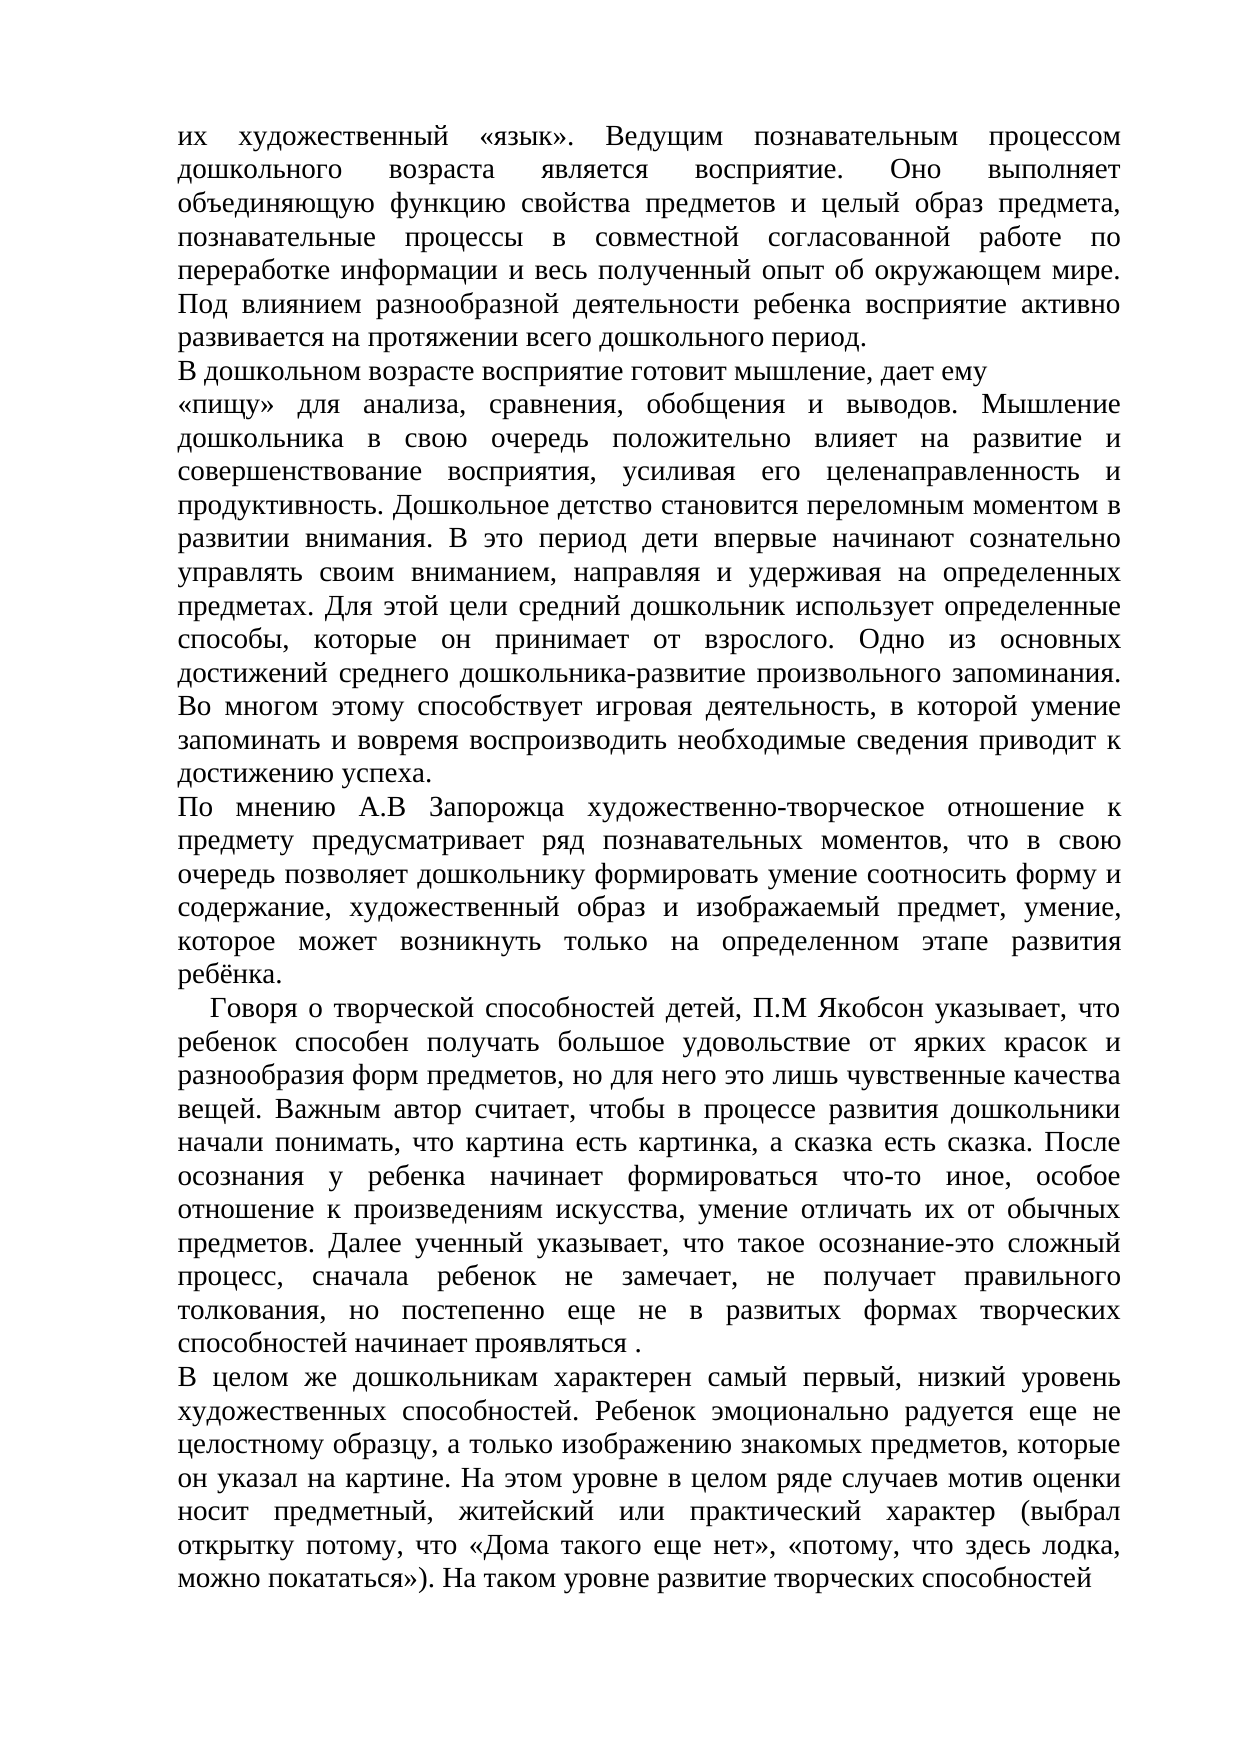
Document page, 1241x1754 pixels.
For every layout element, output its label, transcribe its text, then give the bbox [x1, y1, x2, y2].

text В целом же дошкольникам характерен самый первый, низкий уровень художественных способностей. Ребенок эмоционально радуется еще не целостному образцу, а только изображению знакомых предметов, которые он указал на картине. На этом уровне в целом ряде случаев мотив оценки носит предметный, житейский или практический характер (выбрал открытку потому, что «Дома такого еще нет», «потому, что здесь лодка, можно покататься»). На таком уровне развитие творческих способностей [177, 1359, 1122, 1594]
text Говоря о творческой способностей детей, П.М Якобсон указывает, что ребенок способен получать большое удовольствие от ярких красок и разнообразия форм предметов, но для него это лишь чувственные качества вещей. Важным автор считает, чтобы в процессе развития дошкольники начали понимать, что картина есть картинка, а сказка есть сказка. После осознания у ребенка начинает формироваться что-то иное, особое отношение к произведениям искусства, умение отличать их от обычных предметов. Далее ученный указывает, что такое осознание-это сложный процесс, сначала ребенок не замечает, не получает правильного толкования, но постепенно еще не в развитых формах творческих способностей начинает проявляться . [177, 990, 1122, 1359]
text По мнению А.В Запорожца художественно-творческое отношение к предмету предусматривает ряд познавательных моментов, что в свою очередь позволяет дошкольнику формировать умение соотносить форму и содержание, художественный образ и изображаемый предмет, умение, которое может возникнуть только на определенном этапе развития ребёнка. [177, 789, 1122, 990]
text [177, 118, 1121, 353]
text «пищу» для анализа, сравнения, обобщения и выводов. Мышление дошкольника в свою очередь положительно влияет на развитие и совершенствование восприятия, усиливая его целенаправленность и продуктивность. Дошкольное детство становится переломным моментом в развитии внимания. В это период дети впервые начинают сознательно управлять своим вниманием, направляя и удерживая на определенных предметах. Для этой цели средний дошкольник использует определенные способы, которые он принимает от взрослого. Одно из основных достижений среднего дошкольника-развитие произвольного запоминания. Во многом этому способствует игровая деятельность, в которой умение запоминать и вовремя воспроизводить необходимые сведения приводит к достижению успеха. [177, 386, 1122, 789]
text В дошкольном возрасте восприятие готовит мышление, дает ему [177, 353, 1152, 386]
